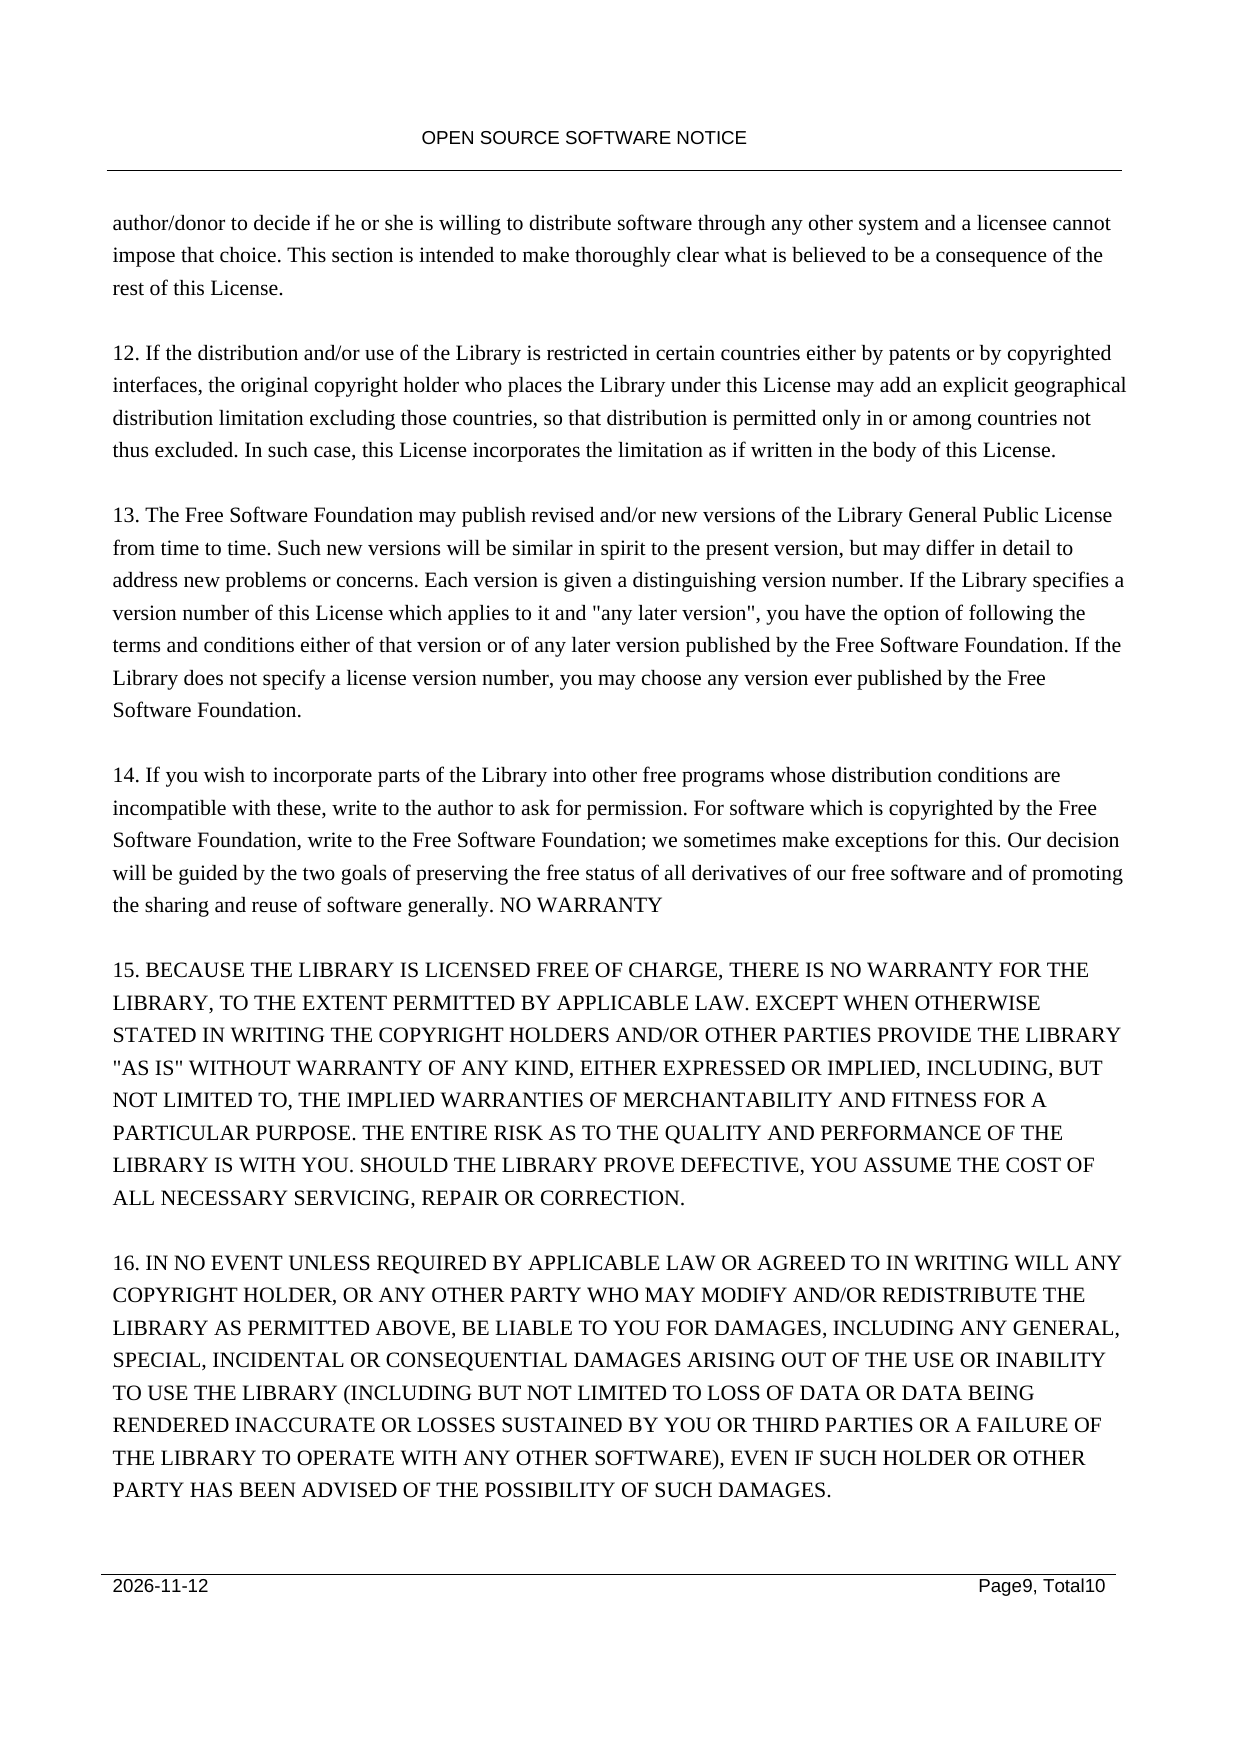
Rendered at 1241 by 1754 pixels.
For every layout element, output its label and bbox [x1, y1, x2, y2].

text [112, 206, 1128, 1539]
